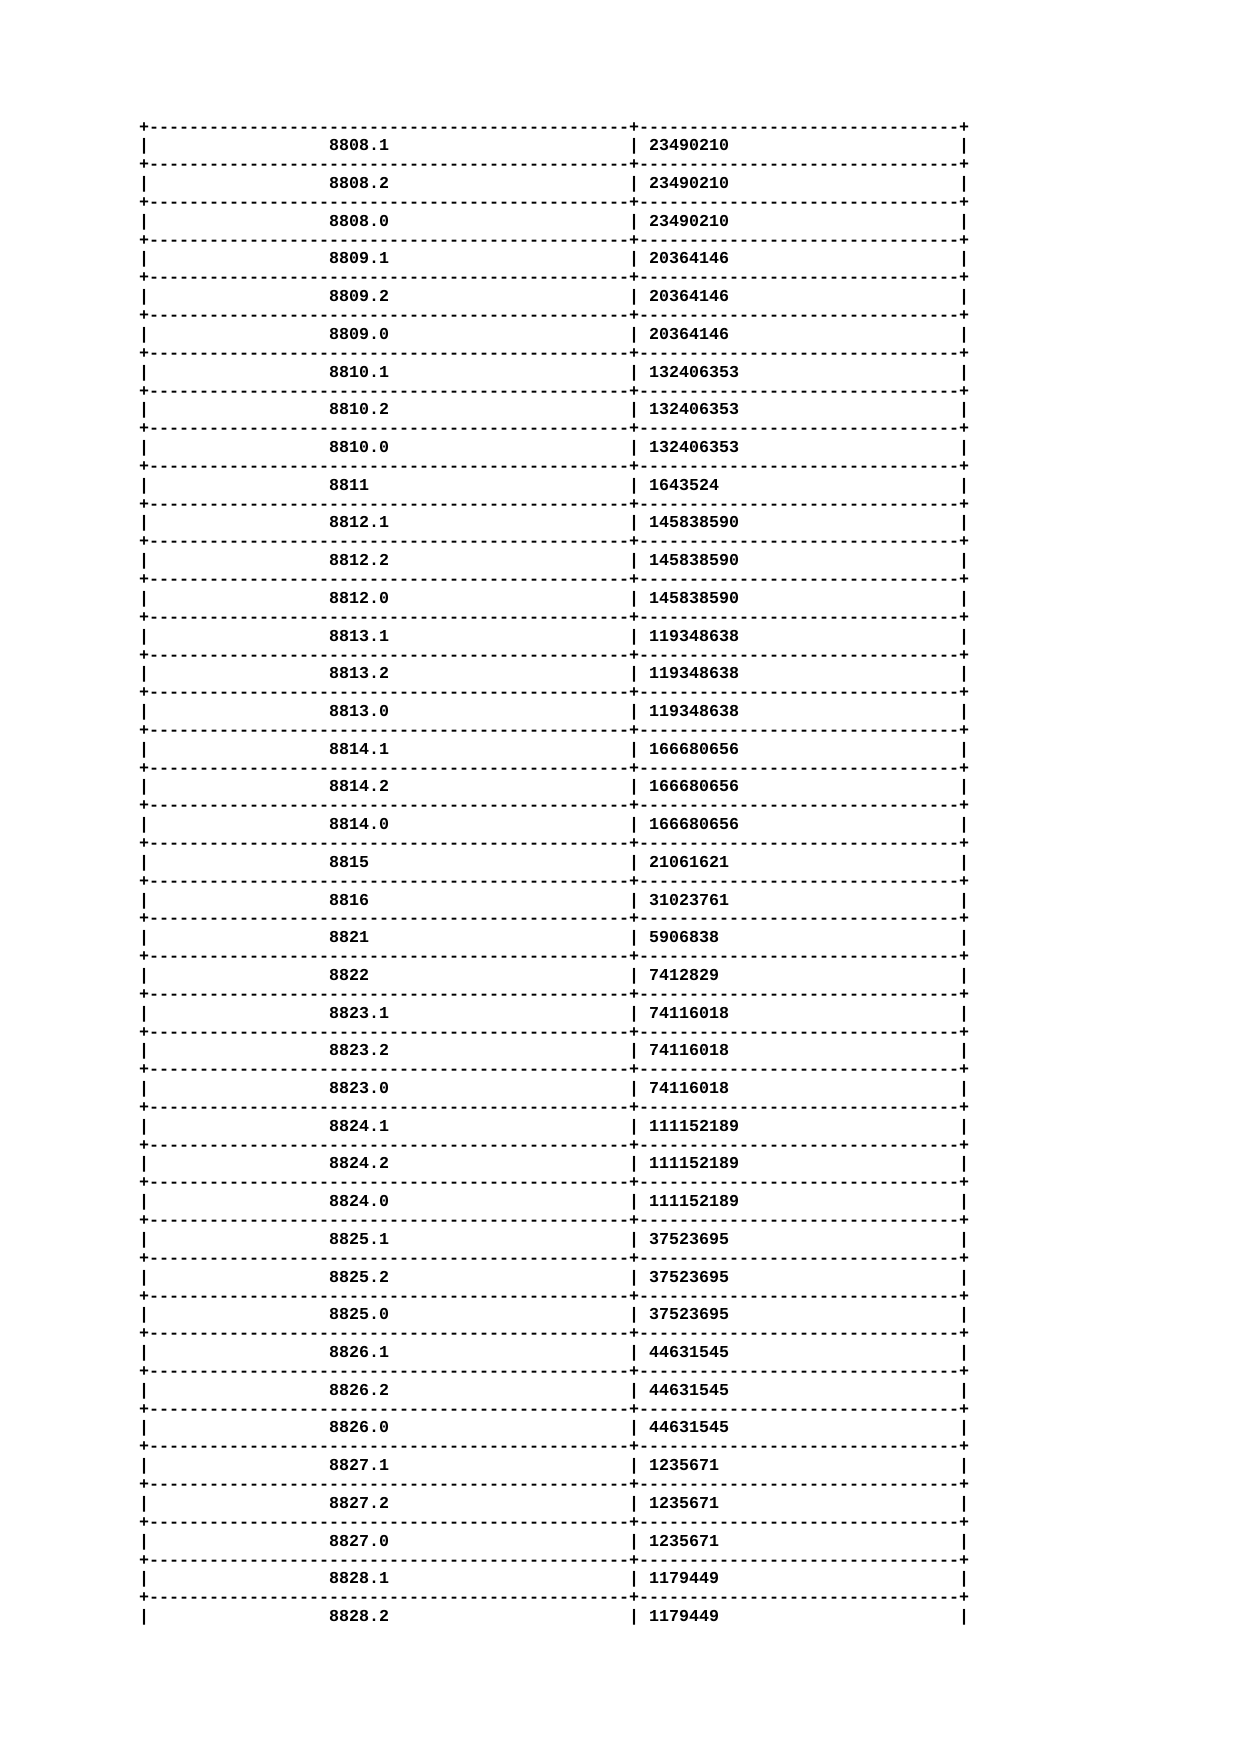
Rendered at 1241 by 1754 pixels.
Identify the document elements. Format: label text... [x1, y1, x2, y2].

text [139, 193, 1101, 212]
text | 8812.2 | 145838590 | [139, 552, 1101, 571]
text | 8828.2 | 1179449 | [139, 1608, 1101, 1626]
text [139, 1551, 1101, 1570]
text | 8827.2 | 1235671 | [139, 1494, 1101, 1513]
text | 8824.2 | 111152189 | [139, 1155, 1101, 1174]
text | 8825.2 | 37523695 | [139, 1268, 1101, 1287]
text | 8809.2 | 20364146 | [139, 288, 1101, 307]
text | 8824.1 | 111152189 | [139, 1117, 1101, 1136]
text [139, 1589, 1101, 1608]
text +------------------------------------------------+--------------------------------+ [139, 1174, 1101, 1193]
text | 8826.1 | 44631545 | [139, 1344, 1101, 1362]
text +------------------------------------------------+--------------------------------+ [139, 608, 1101, 627]
text | 8810.1 | 132406353 | [139, 363, 1101, 382]
text | 8810.0 | 132406353 | [139, 439, 1101, 457]
text +------------------------------------------------+--------------------------------+ [139, 985, 1101, 1004]
text +------------------------------------------------+--------------------------------+ [139, 1325, 1101, 1344]
text +------------------------------------------------+--------------------------------+ [139, 457, 1101, 476]
text | 8808.1 | 23490210 | [139, 137, 1101, 156]
text | 8814.1 | 166680656 | [139, 740, 1101, 759]
text | 8812.1 | 145838590 | [139, 514, 1101, 533]
text +------------------------------------------------+--------------------------------+ [139, 1212, 1101, 1231]
text | 8808.0 | 23490210 | [139, 212, 1101, 231]
text | 8815 | 21061621 | [139, 853, 1101, 872]
text | 8821 | 5906838 | [139, 929, 1101, 948]
text | 8808.2 | 23490210 | [139, 175, 1101, 193]
text | 8825.0 | 37523695 | [139, 1306, 1101, 1325]
text | 8828.1 | 1179449 | [139, 1570, 1101, 1589]
text +------------------------------------------------+--------------------------------+ [139, 1513, 1101, 1532]
text +------------------------------------------------+--------------------------------+ [139, 1098, 1101, 1117]
text +------------------------------------------------+--------------------------------+ [139, 1287, 1101, 1306]
text +------------------------------------------------+--------------------------------+ [139, 1476, 1101, 1494]
text +------------------------------------------------+--------------------------------+ [139, 1400, 1101, 1419]
text | 8813.2 | 119348638 | [139, 665, 1101, 684]
text +------------------------------------------------+--------------------------------+ [139, 872, 1101, 891]
text | 8827.0 | 1235671 | [139, 1532, 1101, 1551]
text +------------------------------------------------+--------------------------------+ [139, 1023, 1101, 1042]
text +------------------------------------------------+--------------------------------+ [139, 571, 1101, 589]
text | 8816 | 31023761 | [139, 891, 1101, 910]
text | 8810.2 | 132406353 | [139, 401, 1101, 420]
text | 8809.0 | 20364146 | [139, 326, 1101, 344]
text +------------------------------------------------+--------------------------------+ [139, 834, 1101, 853]
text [139, 156, 1101, 175]
text +------------------------------------------------+--------------------------------+ [139, 910, 1101, 929]
text +------------------------------------------------+--------------------------------+ [139, 533, 1101, 552]
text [139, 118, 1101, 137]
text +------------------------------------------------+--------------------------------+ [139, 307, 1101, 326]
text +------------------------------------------------+--------------------------------+ [139, 420, 1101, 439]
text +------------------------------------------------+--------------------------------+ [139, 1136, 1101, 1155]
text | 8809.1 | 20364146 | [139, 250, 1101, 269]
text | 8823.2 | 74116018 | [139, 1042, 1101, 1061]
text | 8813.0 | 119348638 | [139, 703, 1101, 721]
text +------------------------------------------------+--------------------------------+ [139, 382, 1101, 401]
text | 8812.0 | 145838590 | [139, 589, 1101, 608]
text | 8823.1 | 74116018 | [139, 1004, 1101, 1023]
text +------------------------------------------------+--------------------------------+ [139, 1061, 1101, 1080]
text +------------------------------------------------+--------------------------------+ [139, 948, 1101, 967]
text +------------------------------------------------+--------------------------------+ [139, 344, 1101, 363]
text | 8822 | 7412829 | [139, 967, 1101, 985]
text +------------------------------------------------+--------------------------------+ [139, 269, 1101, 288]
text | 8814.2 | 166680656 | [139, 778, 1101, 797]
text +------------------------------------------------+--------------------------------+ [139, 231, 1101, 250]
text | 8813.1 | 119348638 | [139, 627, 1101, 646]
text | 8823.0 | 74116018 | [139, 1080, 1101, 1098]
text | 8826.0 | 44631545 | [139, 1419, 1101, 1438]
text | 8811 | 1643524 | [139, 476, 1101, 495]
text +------------------------------------------------+--------------------------------+ [139, 646, 1101, 665]
text +------------------------------------------------+--------------------------------+ [139, 495, 1101, 514]
text +------------------------------------------------+--------------------------------+ [139, 684, 1101, 703]
text +------------------------------------------------+--------------------------------+ [139, 721, 1101, 740]
text +------------------------------------------------+--------------------------------+ [139, 759, 1101, 778]
text | 8825.1 | 37523695 | [139, 1231, 1101, 1249]
text | 8826.2 | 44631545 | [139, 1381, 1101, 1400]
text +------------------------------------------------+--------------------------------+ [139, 797, 1101, 816]
text | 8824.0 | 111152189 | [139, 1193, 1101, 1212]
text +------------------------------------------------+--------------------------------+ [139, 1362, 1101, 1381]
text | 8827.1 | 1235671 | [139, 1457, 1101, 1476]
text +------------------------------------------------+--------------------------------+ [139, 1438, 1101, 1457]
text | 8814.0 | 166680656 | [139, 816, 1101, 834]
text +------------------------------------------------+--------------------------------+ [139, 1249, 1101, 1268]
